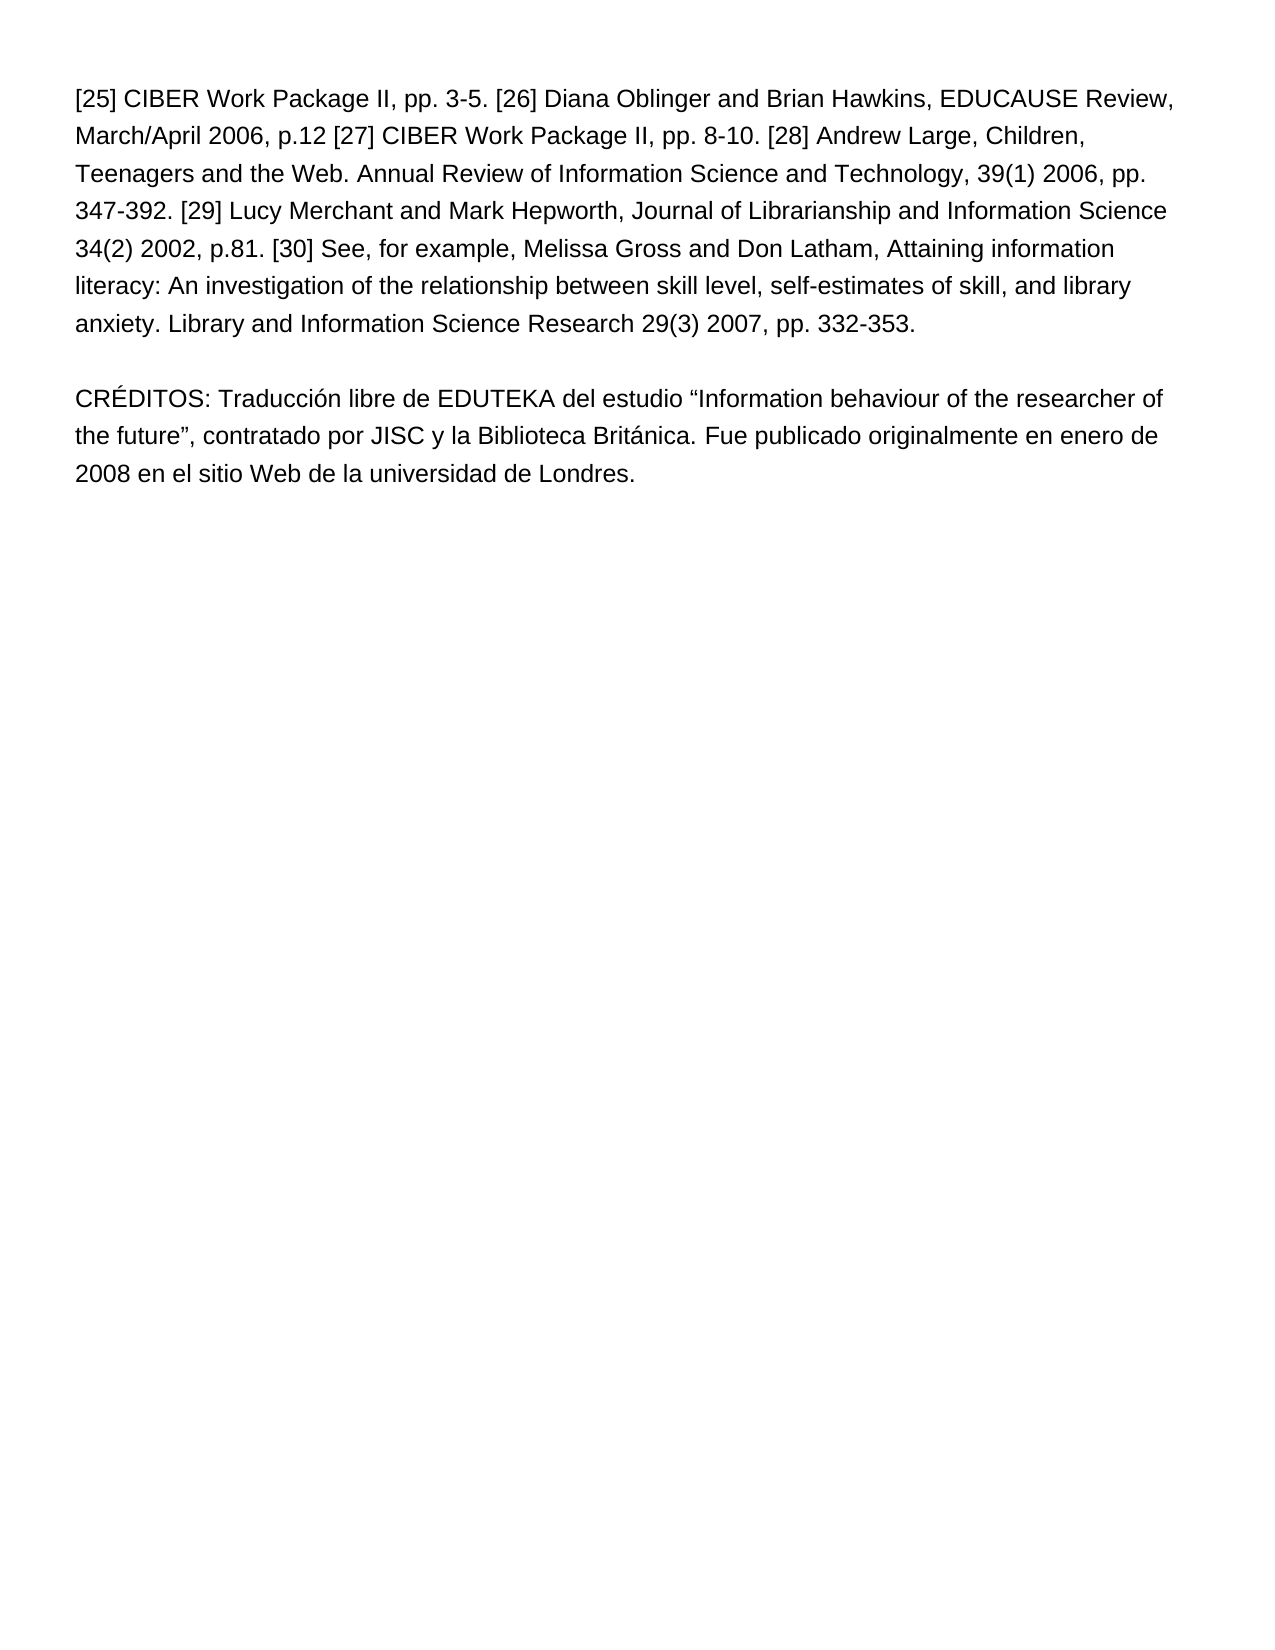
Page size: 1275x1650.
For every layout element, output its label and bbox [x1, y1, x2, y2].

text [75, 75, 1200, 487]
